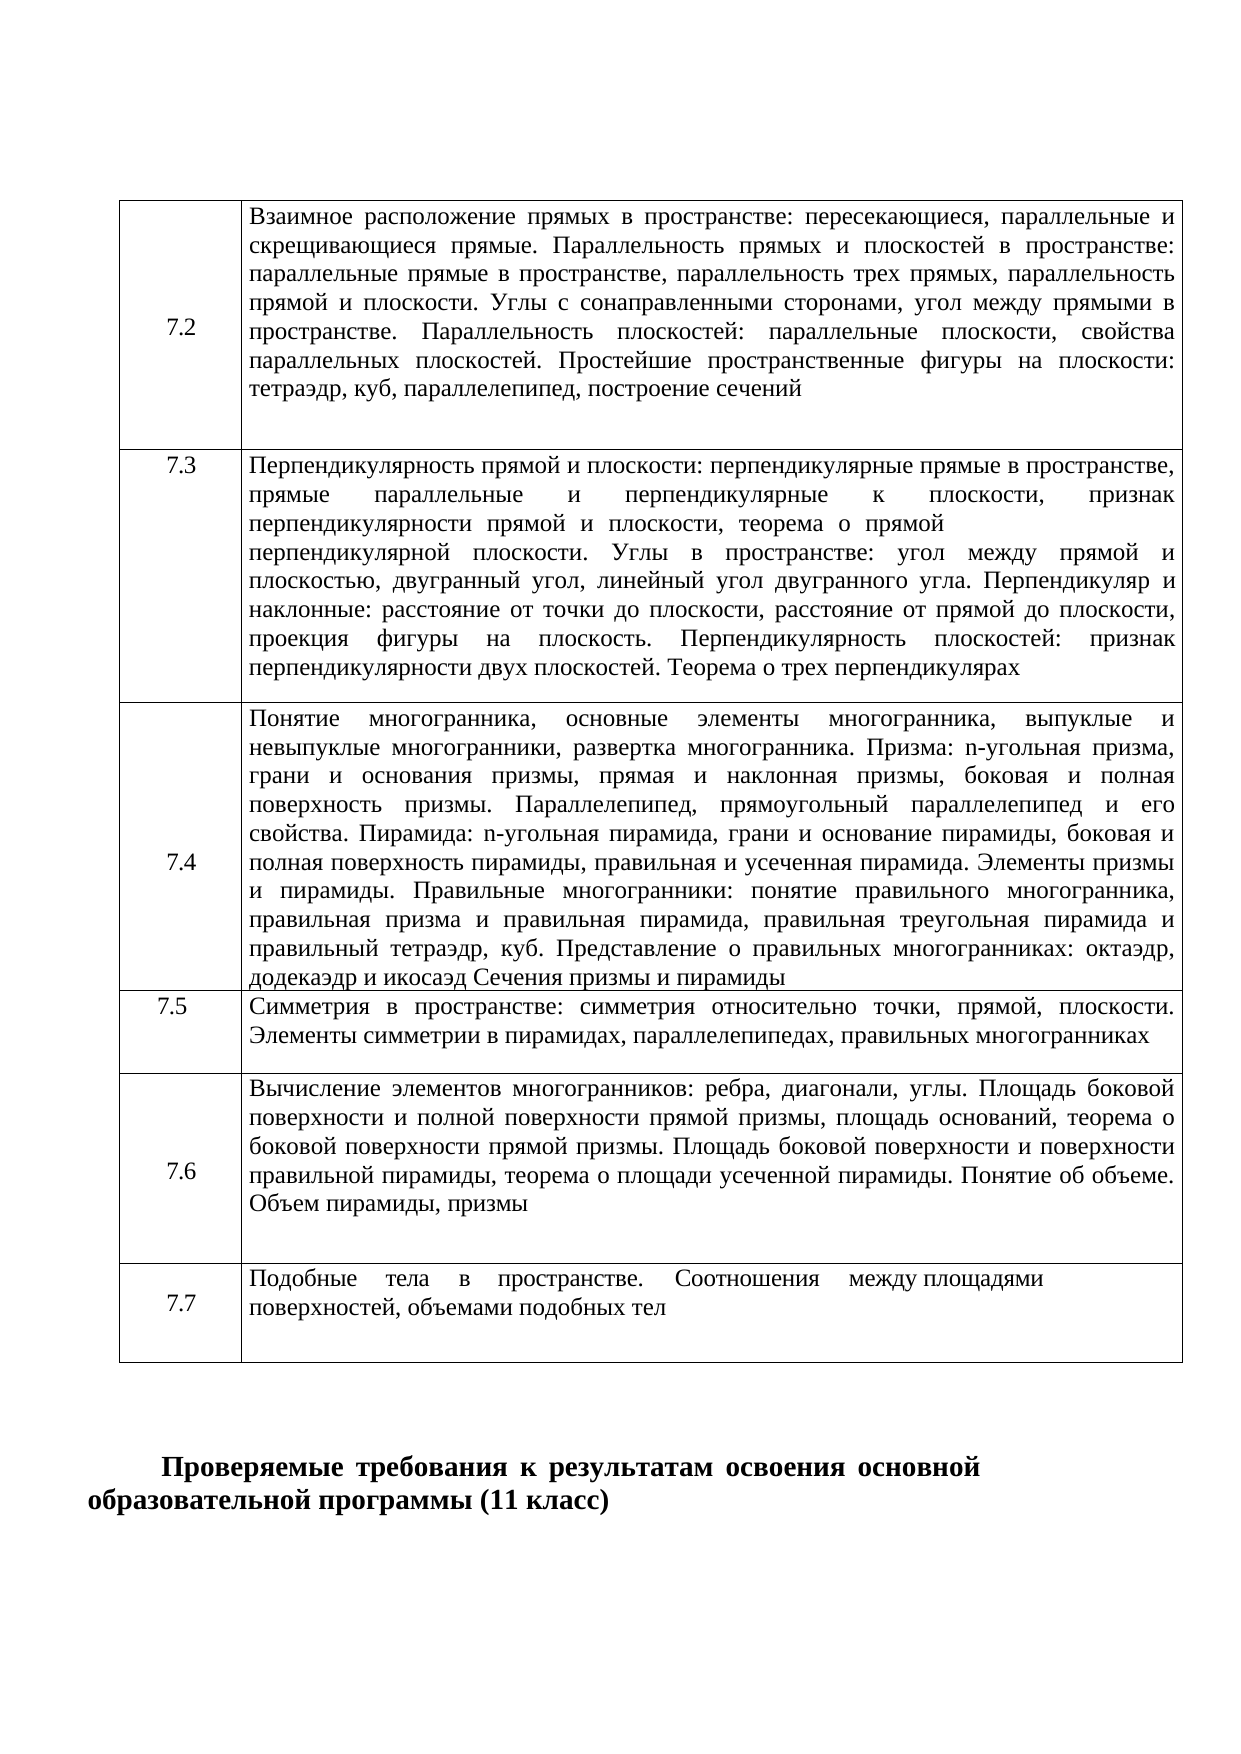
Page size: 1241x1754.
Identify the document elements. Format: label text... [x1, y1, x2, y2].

table_cell 7.4 [120, 703, 241, 990]
table_cell 7.5 [120, 991, 241, 1072]
table_cell 7.2 [120, 201, 241, 449]
table_cell Перпендикулярность прямой и плоскости: перпендикулярные прямые в пространстве, прямые параллельные и перпендикулярные к плоскости, признак перпендикулярности прямой и плоскости, теорема о прямой перпендикулярной плоскости. Углы в пространстве: угол между прямой и плоскостью, двугранный угол, линейный угол двугранного угла. Перпендикуляр и наклонные: расстояние от точки до плоскости, расстояние от прямой до плоскости, проекция фигуры на плоскость. Перпендикулярность плоскостей: признак перпендикулярности двух плоскостей. Теорема о трех перпендикулярах [242, 450, 1182, 702]
table_cell 7.3 [120, 450, 241, 702]
table_cell Понятие многогранника, основные элементы многогранника, выпуклые и невыпуклые многогранники, развертка многогранника. Призма: n-угольная призма, грани и основания призмы, прямая и наклонная призмы, боковая и полная поверхность призмы. Параллелепипед, прямоугольный параллелепипед и его свойства. Пирамида: n-угольная пирамида, грани и основание пирамиды, боковая и полная поверхность пирамиды, правильная и усеченная пирамида. Элементы призмы и пирамиды. Правильные многогранники: понятие правильного многогранника, правильная призма и правильная пирамида, правильная треугольная пирамида и правильный тетраэдр, куб. Представление о правильных многогранниках: октаэдр, додекаэдр и икосаэд Сечения призмы и пирамиды [242, 703, 1182, 990]
table_cell Взаимное расположение прямых в пространстве: пересекающиеся, параллельные и скрещивающиеся прямые. Параллельность прямых и плоскостей в пространстве: параллельные прямые в пространстве, параллельность трех прямых, параллельность прямой и плоскости. Углы с сонаправленными сторонами, угол между прямыми в пространстве. Параллельность плоскостей: параллельные плоскости, свойства параллельных плоскостей. Простейшие пространственные фигуры на плоскости: тетраэдр, куб, параллелепипед, построение сечений [242, 201, 1182, 449]
table_cell Вычисление элементов многогранников: ребра, диагонали, углы. Площадь боковой поверхности и полной поверхности прямой призмы, площадь оснований, теорема о боковой поверхности прямой призмы. Площадь боковой поверхности и поверхности правильной пирамиды, теорема о площади усеченной пирамиды. Понятие об объеме. Объем пирамиды, призмы [242, 1074, 1182, 1262]
table_cell 7.7 [120, 1264, 241, 1362]
table_cell Подобные тела в пространстве. Соотношения между площадями поверхностей, объемами подобных тел [242, 1264, 1182, 1362]
table_cell Симметрия в пространстве: симметрия относительно точки, прямой, плоскости. Элементы симметрии в пирамидах, параллелепипедах, правильных многогранниках [242, 991, 1182, 1072]
text Проверяемые требования к результатам освоения основной образовательной программы (11 класс) [87, 1449, 981, 1516]
table_cell 7.6 [120, 1074, 241, 1262]
